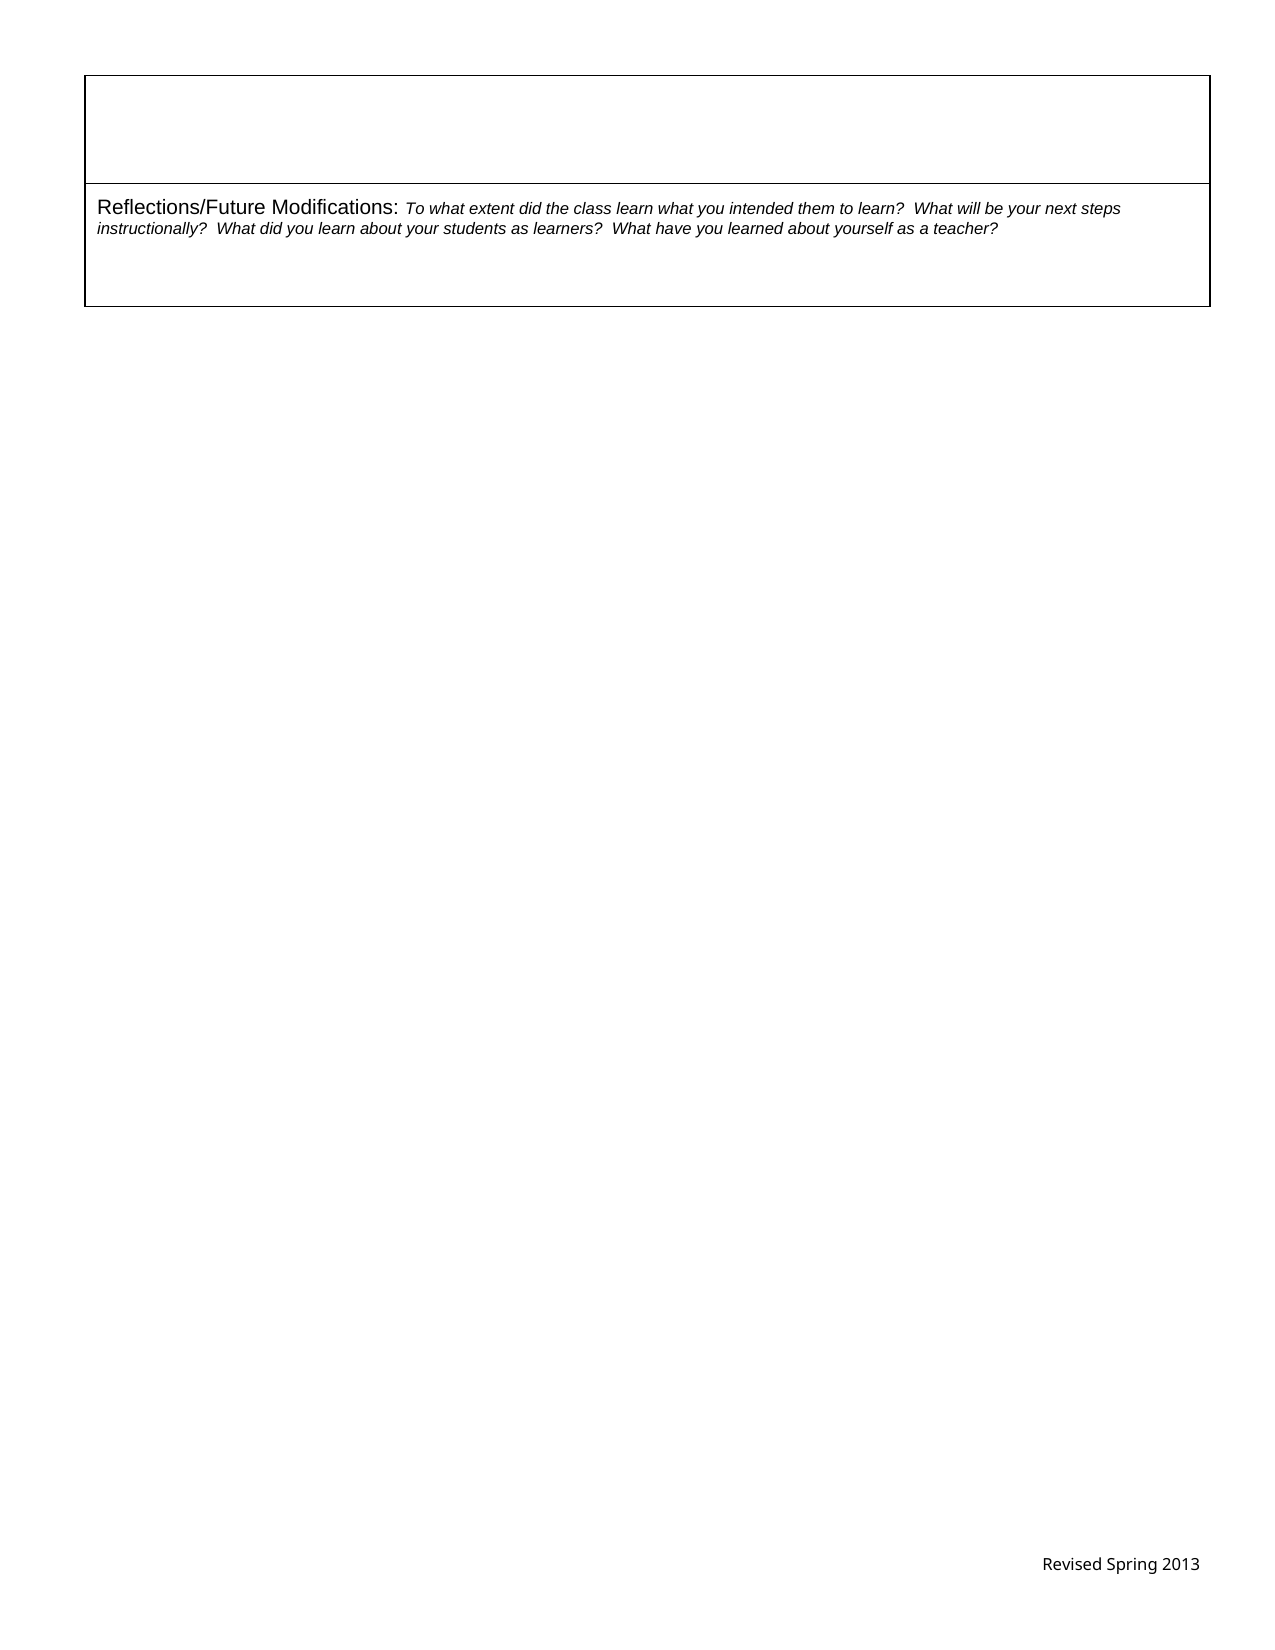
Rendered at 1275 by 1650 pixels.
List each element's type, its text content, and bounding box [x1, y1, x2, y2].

table_cell Reflections/Future Modifications: To what extent did the class learn what you intended them to learn? What will be your next steps instructionally? What did you learn about your students as learners? What have you learned about yourself as a teacher? [86, 184, 1209, 306]
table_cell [86, 76, 1209, 183]
